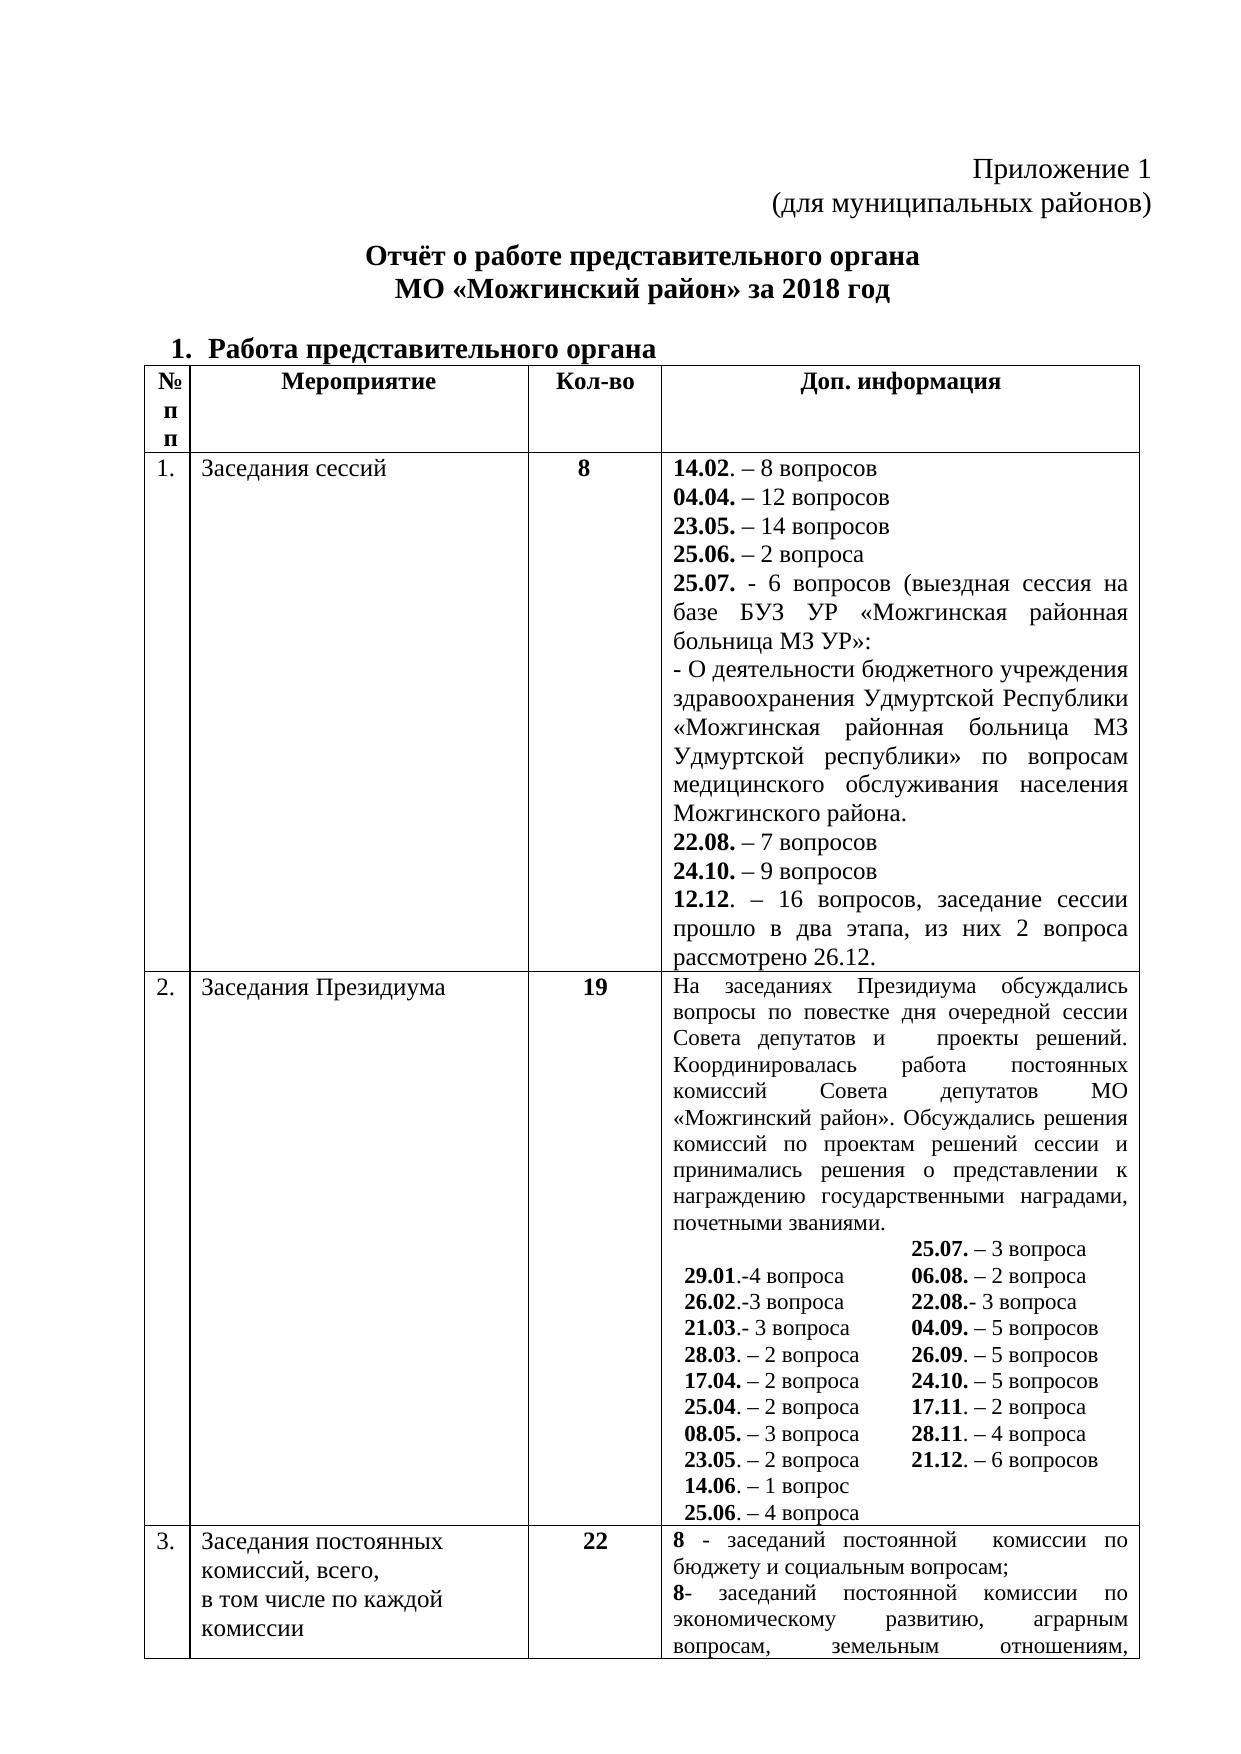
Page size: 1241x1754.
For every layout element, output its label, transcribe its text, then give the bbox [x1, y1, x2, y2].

table_header Мероприятие [191, 366, 528, 452]
table_cell Заседания Президиума [191, 972, 528, 1525]
text Отчёт о работе представительного органа [133, 238, 1152, 271]
table_cell 19 [529, 972, 661, 1525]
table_cell 2. [145, 972, 189, 1525]
text Приложение 1 [133, 152, 1152, 185]
table_cell 8 [529, 453, 661, 971]
table_header № пп [145, 366, 189, 452]
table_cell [662, 1526, 1139, 1658]
table_cell 3. [145, 1526, 189, 1658]
list Работа представительного органа [170, 331, 1240, 365]
table_cell 1. [145, 453, 189, 971]
table_cell 22 [529, 1526, 661, 1658]
table_cell 14.02. – 8 вопросов 04.04. – 12 вопросов 23.05. – 14 вопросов 25.06. – 2 вопроса 25.07. - 6 вопросов (выездная сессия на базе БУЗ УР «Можгинская районная больница МЗ УР»: - О деятельности бюджетного учреждения здравоохранения Удмуртской Республики «Можгинская районная больница МЗ Удмуртской республики» по вопросам медицинского обслуживания населения Можгинского района. 22.08. – 7 вопросов 24.10. – 9 вопросов 12.12. – 16 вопросов, заседание сессии прошло в два этапа, из них 2 вопроса рассмотрено 26.12. [662, 453, 1139, 971]
table_header Кол-во [529, 366, 661, 452]
table_cell Заседания сессий [191, 453, 528, 971]
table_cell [191, 1526, 528, 1658]
table_header Доп. информация [662, 366, 1139, 452]
table_cell На заседаниях Президиума обсуждались вопросы по повестке дня очередной сессии Совета депутатов и проекты решений. Координировалась работа постоянных комиссий Совета депутатов МО «Можгинский район». Обсуждались решения комиссий по проектам решений сессии и принимались решения о представлении к награждению государственными наградами, почетными званиями. [662, 972, 1139, 1525]
text (для муниципальных районов) [133, 185, 1152, 219]
text МО «Можгинский район» за 2018 год [133, 271, 1152, 305]
